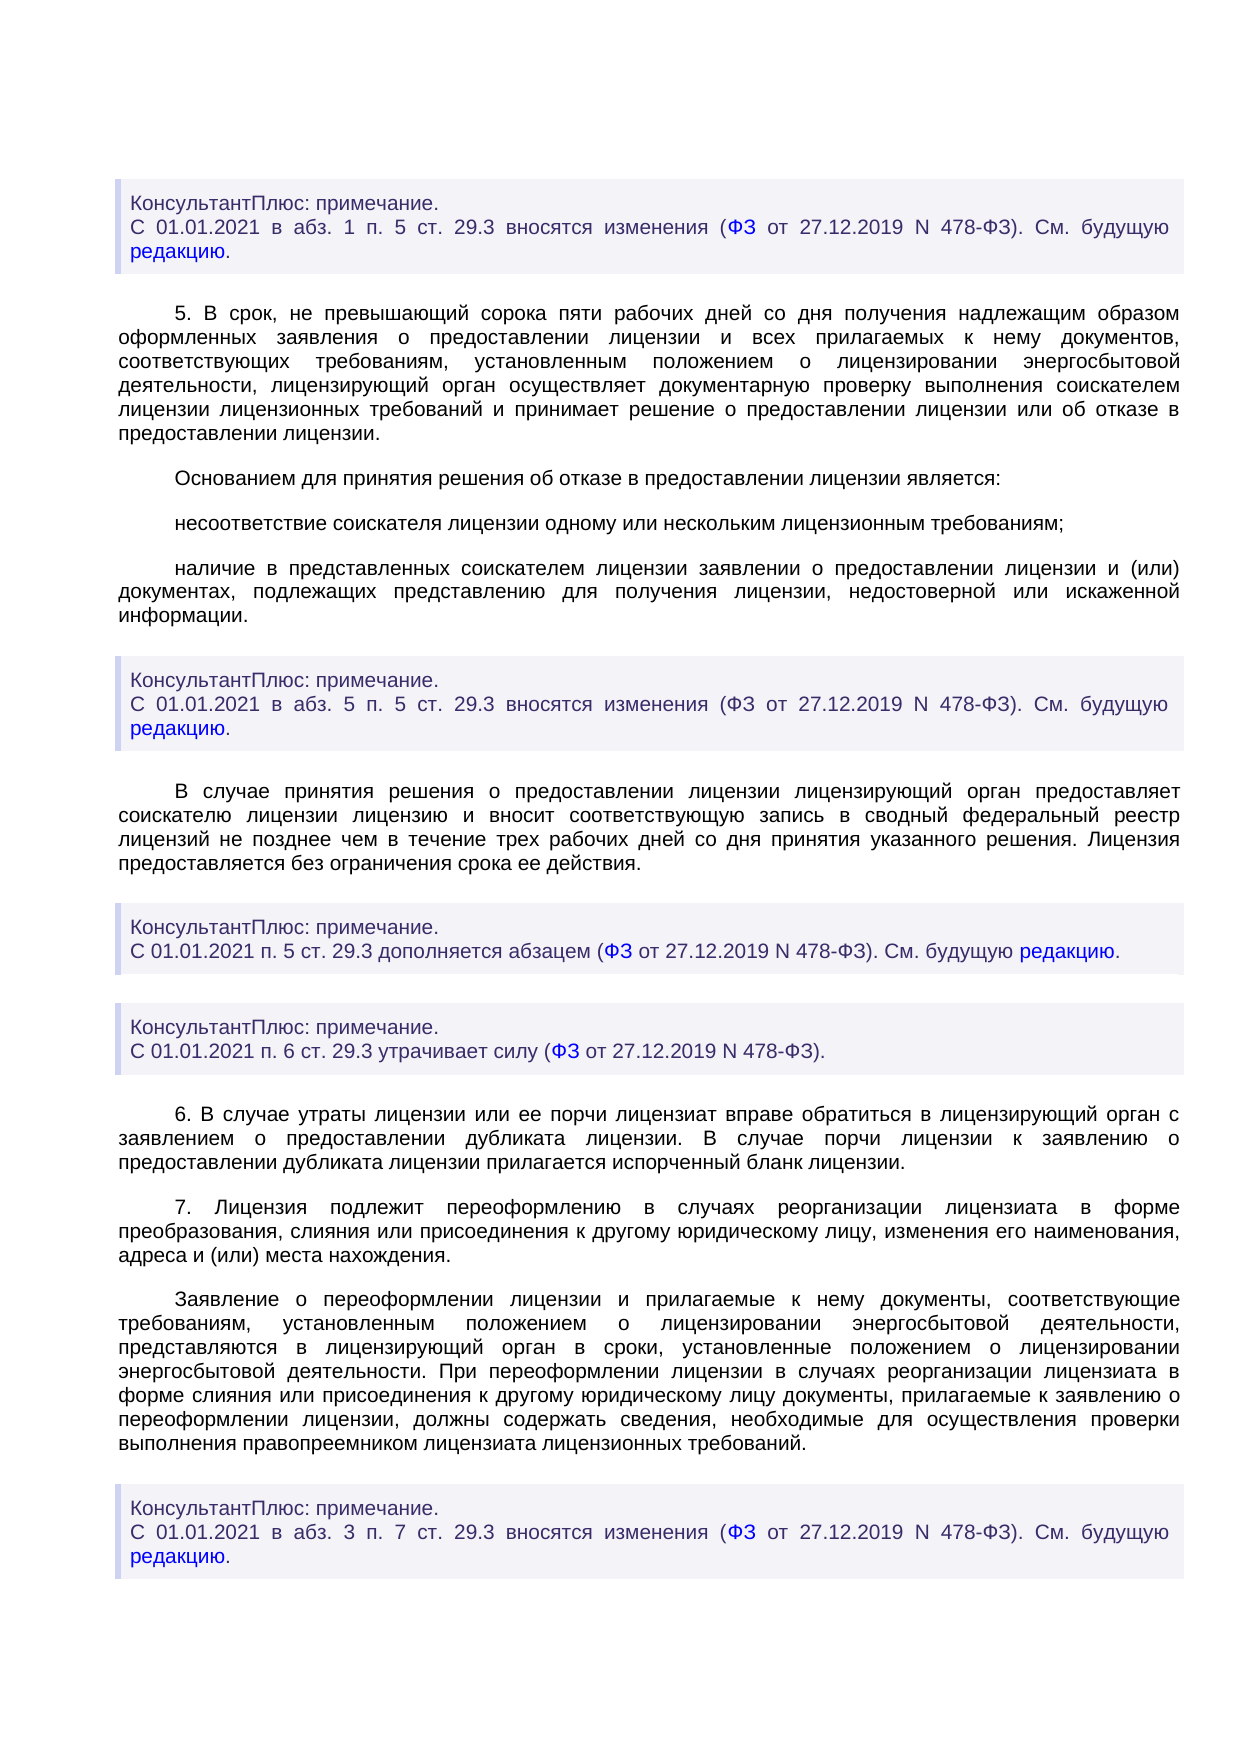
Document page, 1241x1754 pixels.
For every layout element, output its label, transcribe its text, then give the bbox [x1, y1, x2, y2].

table_header КонсультантПлюс: примечание. С 01.01.2021 в абз. 1 п. 5 ст. 29.3 вносятся изменения (ФЗ от 27.12.2019 N 478-ФЗ). См. будущую редакцию. [121, 179, 1178, 274]
text 5. В срок, не превышающий сорока пяти рабочих дней со дня получения надлежащим образом оформленных заявления о предоставлении лицензии и всех прилагаемых к нему документов, соответствующих требованиям, установленным положением о лицензировании энергосбытовой деятельности, лицензирующий орган осуществляет документарную проверку выполнения соискателем лицензии лицензионных требований и принимает решение о предоставлении лицензии или об отказе в предоставлении лицензии. [118, 301, 1181, 445]
table_header КонсультантПлюс: примечание. С 01.01.2021 п. 5 ст. 29.3 дополняется абзацем (ФЗ от 27.12.2019 N 478-ФЗ). См. будущую редакцию. [121, 903, 1178, 974]
text Основанием для принятия решения об отказе в предоставлении лицензии является: [118, 466, 1181, 490]
table_header КонсультантПлюс: примечание. С 01.01.2021 в абз. 5 п. 5 ст. 29.3 вносятся изменения (ФЗ от 27.12.2019 N 478-ФЗ). См. будущую редакцию. [121, 656, 1178, 751]
text 7. Лицензия подлежит переоформлению в случаях реорганизации лицензиата в форме преобразования, слияния или присоединения к другому юридическому лицу, изменения его наименования, адреса и (или) места нахождения. [118, 1194, 1181, 1266]
text В случае принятия решения о предоставлении лицензии лицензирующий орган предоставляет соискателю лицензии лицензию и вносит соответствующую запись в сводный федеральный реестр лицензий не позднее чем в течение трех рабочих дней со дня принятия указанного решения. Лицензия предоставляется без ограничения срока ее действия. [118, 778, 1181, 874]
table_header КонсультантПлюс: примечание. С 01.01.2021 в абз. 3 п. 7 ст. 29.3 вносятся изменения (ФЗ от 27.12.2019 N 478-ФЗ). См. будущую редакцию. [121, 1484, 1178, 1579]
text несоответствие соискателя лицензии одному или нескольким лицензионным требованиям; [118, 511, 1181, 534]
table_header КонсультантПлюс: примечание. С 01.01.2021 п. 6 ст. 29.3 утрачивает силу (ФЗ от 27.12.2019 N 478-ФЗ). [121, 1003, 1178, 1075]
text Заявление о переоформлении лицензии и прилагаемые к нему документы, соответствующие требованиям, установленным положением о лицензировании энергосбытовой деятельности, представляются в лицензирующий орган в сроки, установленные положением о лицензировании энергосбытовой деятельности. При переоформлении лицензии в случаях реорганизации лицензиата в форме слияния или присоединения к другому юридическому лицу документы, прилагаемые к заявлению о переоформлении лицензии, должны содержать сведения, необходимые для осуществления проверки выполнения правопреемником лицензиата лицензионных требований. [118, 1287, 1181, 1455]
text 6. В случае утраты лицензии или ее порчи лицензиат вправе обратиться в лицензирующий орган с заявлением о предоставлении дубликата лицензии. В случае порчи лицензии к заявлению о предоставлении дубликата лицензии прилагается испорченный бланк лицензии. [118, 1102, 1181, 1174]
text наличие в представленных соискателем лицензии заявлении о предоставлении лицензии и (или) документах, подлежащих представлению для получения лицензии, недостоверной или искаженной информации. [118, 555, 1181, 627]
